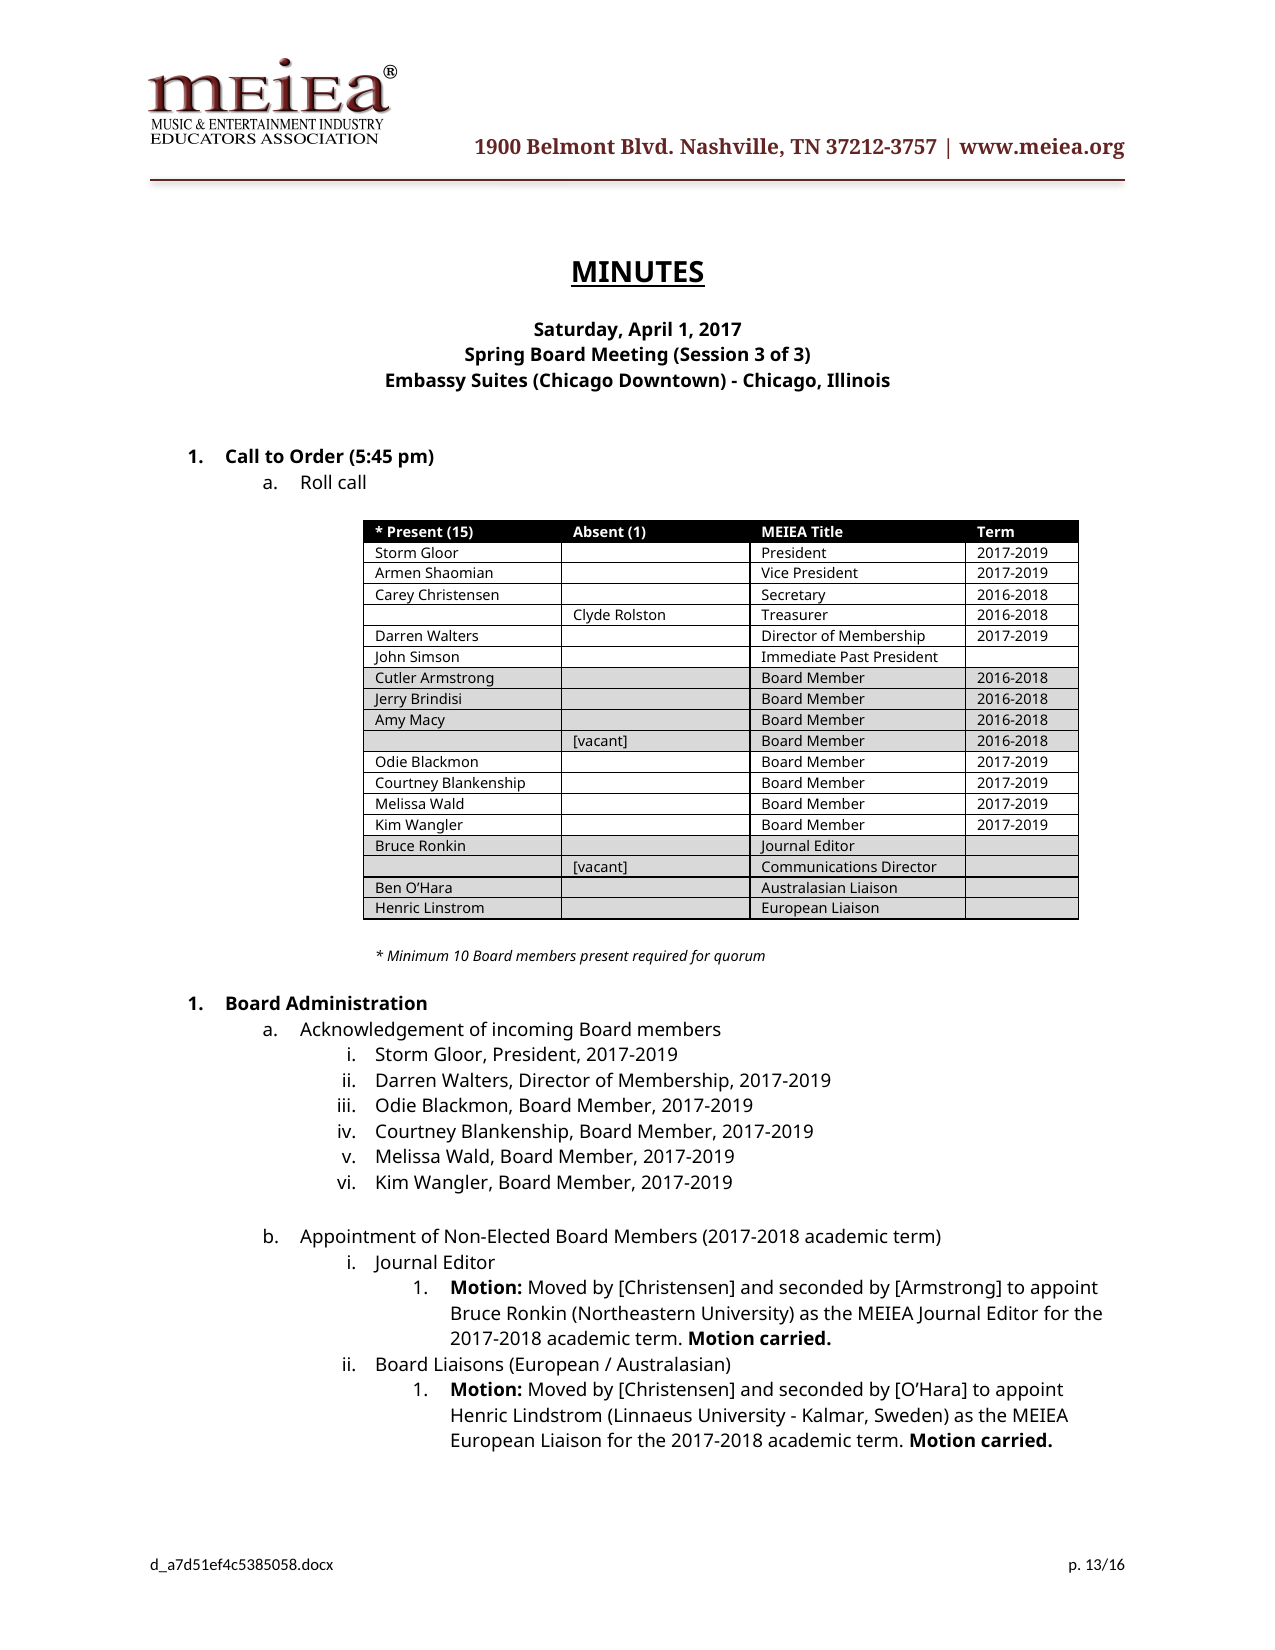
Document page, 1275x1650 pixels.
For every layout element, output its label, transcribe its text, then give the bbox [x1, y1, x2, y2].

table_cell 2016-2018 [966, 584, 1078, 604]
table_cell 2017-2019 [966, 773, 1078, 793]
table_cell European Liaison [751, 898, 965, 918]
table_cell 2016-2018 [966, 689, 1078, 709]
table_cell [562, 710, 749, 730]
table_cell 2017-2019 [966, 794, 1078, 813]
table_cell [562, 689, 749, 709]
table_cell [vacant] [562, 731, 749, 751]
table_cell 2016-2018 [966, 605, 1078, 625]
table_cell [966, 898, 1078, 918]
text * Minimum 10 Board members present required for quorum [375, 945, 1125, 965]
table_cell Carey Christensen [364, 584, 561, 604]
table_cell 2016-2018 [966, 668, 1078, 688]
table_cell [562, 815, 749, 834]
text Spring Board Meeting (Session 3 of 3) [150, 342, 1125, 367]
table_cell Board Member [751, 731, 965, 751]
text Saturday, April 1, 2017 [150, 316, 1125, 342]
table_cell Board Member [751, 668, 965, 688]
table_header MEIEA Title [751, 521, 965, 541]
table_cell John Simson [364, 647, 561, 667]
table_cell [562, 668, 749, 688]
table_cell Board Member [751, 689, 965, 709]
table_cell 2016-2018 [966, 731, 1078, 751]
list Roll call [262, 469, 1125, 495]
table_cell 2017-2019 [966, 626, 1078, 646]
list Call to Order (5:45 pm) [187, 444, 1125, 469]
table_cell Board Member [751, 710, 965, 730]
text MINUTES [150, 251, 1125, 291]
table_cell [966, 856, 1078, 876]
table_cell 2017-2019 [966, 752, 1078, 772]
list Kim Wangler, Board Member, 2017-2019 [356, 1169, 1125, 1224]
table_cell [vacant] [562, 856, 749, 876]
table_cell Henric Linstrom [364, 898, 561, 918]
table_cell [562, 836, 749, 855]
table_cell [562, 752, 749, 772]
text Embassy Suites (Chicago Downtown) - Chicago, Illinois [150, 367, 1125, 393]
table_cell [562, 563, 749, 583]
table_cell Odie Blackmon [364, 752, 561, 772]
table_cell Director of Membership [751, 626, 965, 646]
table_cell 2017-2019 [966, 563, 1078, 583]
table_cell Communications Director [751, 856, 965, 876]
list Melissa Wald, Board Member, 2017-2019 [356, 1144, 1125, 1169]
list Odie Blackmon, Board Member, 2017-2019 [356, 1093, 1125, 1118]
table_cell Darren Walters [364, 626, 561, 646]
list Journal Editor [356, 1249, 1125, 1275]
table_cell Journal Editor [751, 836, 965, 855]
table_cell Board Member [751, 752, 965, 772]
table_cell [966, 836, 1078, 855]
table_cell [562, 647, 749, 667]
table_cell Board Member [751, 794, 965, 813]
table_cell [562, 878, 749, 897]
picture [140, 56, 402, 151]
table_cell Courtney Blankenship [364, 773, 561, 793]
table_cell Clyde Rolston [562, 605, 749, 625]
table_header * Present (15) [364, 521, 561, 541]
list Board Liaisons (European / Australasian) [356, 1351, 1125, 1377]
table_cell [562, 773, 749, 793]
table_cell [562, 543, 749, 562]
list Darren Walters, Director of Membership, 2017-2019 [356, 1067, 1125, 1093]
table_cell 2017-2019 [966, 815, 1078, 834]
table_cell 2017-2019 [966, 543, 1078, 562]
table_cell Armen Shaomian [364, 563, 561, 583]
list Board Administration [187, 991, 1125, 1016]
table_cell Australasian Liaison [751, 878, 965, 897]
table_cell Storm Gloor [364, 543, 561, 562]
table_cell [966, 878, 1078, 897]
list Appointment of Non-Elected Board Members (2017-2018 academic term) [262, 1224, 1125, 1249]
table_cell Secretary [751, 584, 965, 604]
table_cell [562, 626, 749, 646]
table_cell Kim Wangler [364, 815, 561, 834]
table_cell Melissa Wald [364, 794, 561, 813]
table_cell Board Member [751, 815, 965, 834]
table_cell Jerry Brindisi [364, 689, 561, 709]
list Courtney Blankenship, Board Member, 2017-2019 [356, 1118, 1125, 1144]
table_cell [562, 794, 749, 813]
table_cell Board Member [751, 773, 965, 793]
table_cell Treasurer [751, 605, 965, 625]
list Motion: Moved by [Christensen] and seconded by [O’Hara] to appoint Henric Lindstrom (Linnaeus University - Kalmar, Sweden) as the MEIEA European Liaison for the 2017-2018 academic term. Motion carried. [412, 1377, 1125, 1453]
table_cell [562, 898, 749, 918]
table_cell [364, 605, 561, 625]
list Acknowledgement of incoming Board members [262, 1016, 1125, 1042]
table_header Term [966, 521, 1078, 541]
table_cell 2016-2018 [966, 710, 1078, 730]
table_cell Immediate Past President [751, 647, 965, 667]
table_cell Ben O’Hara [364, 878, 561, 897]
list Motion: Moved by [Christensen] and seconded by [Armstrong] to appoint Bruce Ronkin (Northeastern University) as the MEIEA Journal Editor for the 2017-2018 academic term. Motion carried. [412, 1275, 1125, 1351]
table_cell [364, 856, 561, 876]
table_cell [364, 731, 561, 751]
table_cell President [751, 543, 965, 562]
table_cell Amy Macy [364, 710, 561, 730]
list Storm Gloor, President, 2017-2019 [356, 1042, 1125, 1067]
table_cell [966, 647, 1078, 667]
table_cell [562, 584, 749, 604]
table_cell Cutler Armstrong [364, 668, 561, 688]
table_header Absent (1) [562, 521, 749, 541]
table_cell Vice President [751, 563, 965, 583]
table_cell Bruce Ronkin [364, 836, 561, 855]
